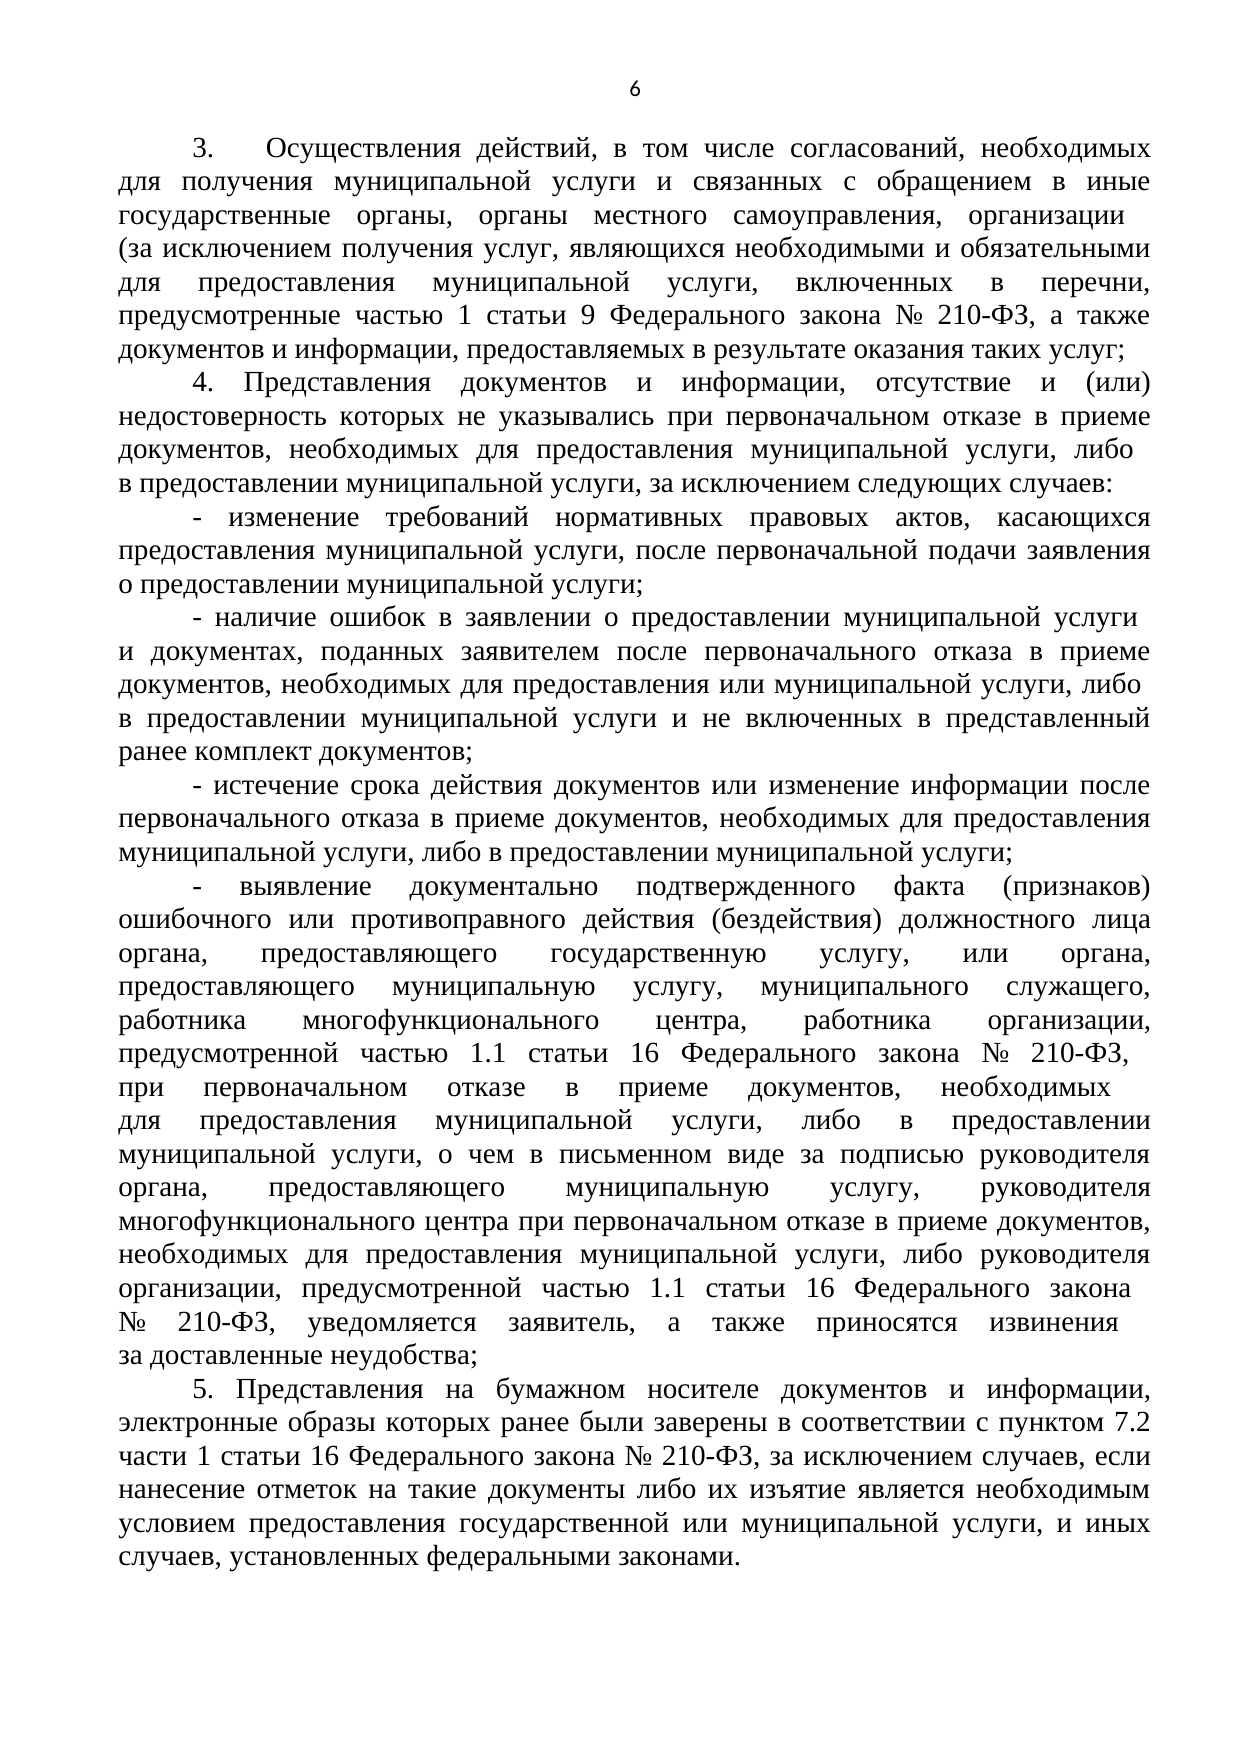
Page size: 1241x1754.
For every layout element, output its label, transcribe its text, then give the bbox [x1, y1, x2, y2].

text - истечение срока действия документов или изменение информации после первоначального отказа в приеме документов, необходимых для предоставления муниципальной услуги, либо в предоставлении муниципальной услуги; [118, 767, 1152, 868]
text - наличие ошибок в заявлении о предоставлении муниципальной услуги и документах, поданных заявителем после первоначального отказа в приеме документов, необходимых для предоставления или муниципальной услуги, либо в предоставлении муниципальной услуги и не включенных в представленный ранее комплект документов; [118, 599, 1152, 767]
text 3. Осуществления действий, в том числе согласований, необходимых для получения муниципальной услуги и связанных с обращением в иные государственные органы, органы местного самоуправления, организации (за исключением получения услуг, являющихся необходимыми и обязательными для предоставления муниципальной услуги, включенных в перечни, предусмотренные частью 1 статьи 9 Федерального закона № 210-ФЗ, а также документов и информации, предоставляемых в результате оказания таких услуг; [118, 130, 1152, 364]
text 4. Представления документов и информации, отсутствие и (или) недостоверность которых не указывались при первоначальном отказе в приеме документов, необходимых для предоставления муниципальной услуги, либо в предоставлении муниципальной услуги, за исключением следующих случаев: [118, 364, 1152, 499]
text - изменение требований нормативных правовых актов, касающихся предоставления муниципальной услуги, после первоначальной подачи заявления о предоставлении муниципальной услуги; [118, 499, 1152, 599]
text - выявление документально подтвержденного факта (признаков) ошибочного или противоправного действия (бездействия) должностного лица органа, предоставляющего государственную услугу, или органа, предоставляющего муниципальную услугу, муниципального служащего, работника многофункционального центра, работника организации, предусмотренной частью 1.1 статьи 16 Федерального закона № 210-ФЗ, при первоначальном отказе в приеме документов, необходимых для предоставления муниципальной услуги, либо в предоставлении муниципальной услуги, о чем в письменном виде за подписью руководителя органа, предоставляющего муниципальную услугу, руководителя многофункционального центра при первоначальном отказе в приеме документов, необходимых для предоставления муниципальной услуги, либо руководителя организации, предусмотренной частью 1.1 статьи 16 Федерального закона № 210-ФЗ, уведомляется заявитель, а также приносятся извинения за доставленные неудобства; [118, 868, 1152, 1371]
text 5. Представления на бумажном носителе документов и информации, электронные образы которых ранее были заверены в соответствии с пунктом 7.2 части 1 статьи 16 Федерального закона № 210-ФЗ, за исключением случаев, если нанесение отметок на такие документы либо их изъятие является необходимым условием предоставления государственной или муниципальной услуги, и иных случаев, установленных федеральными законами. [118, 1371, 1152, 1572]
